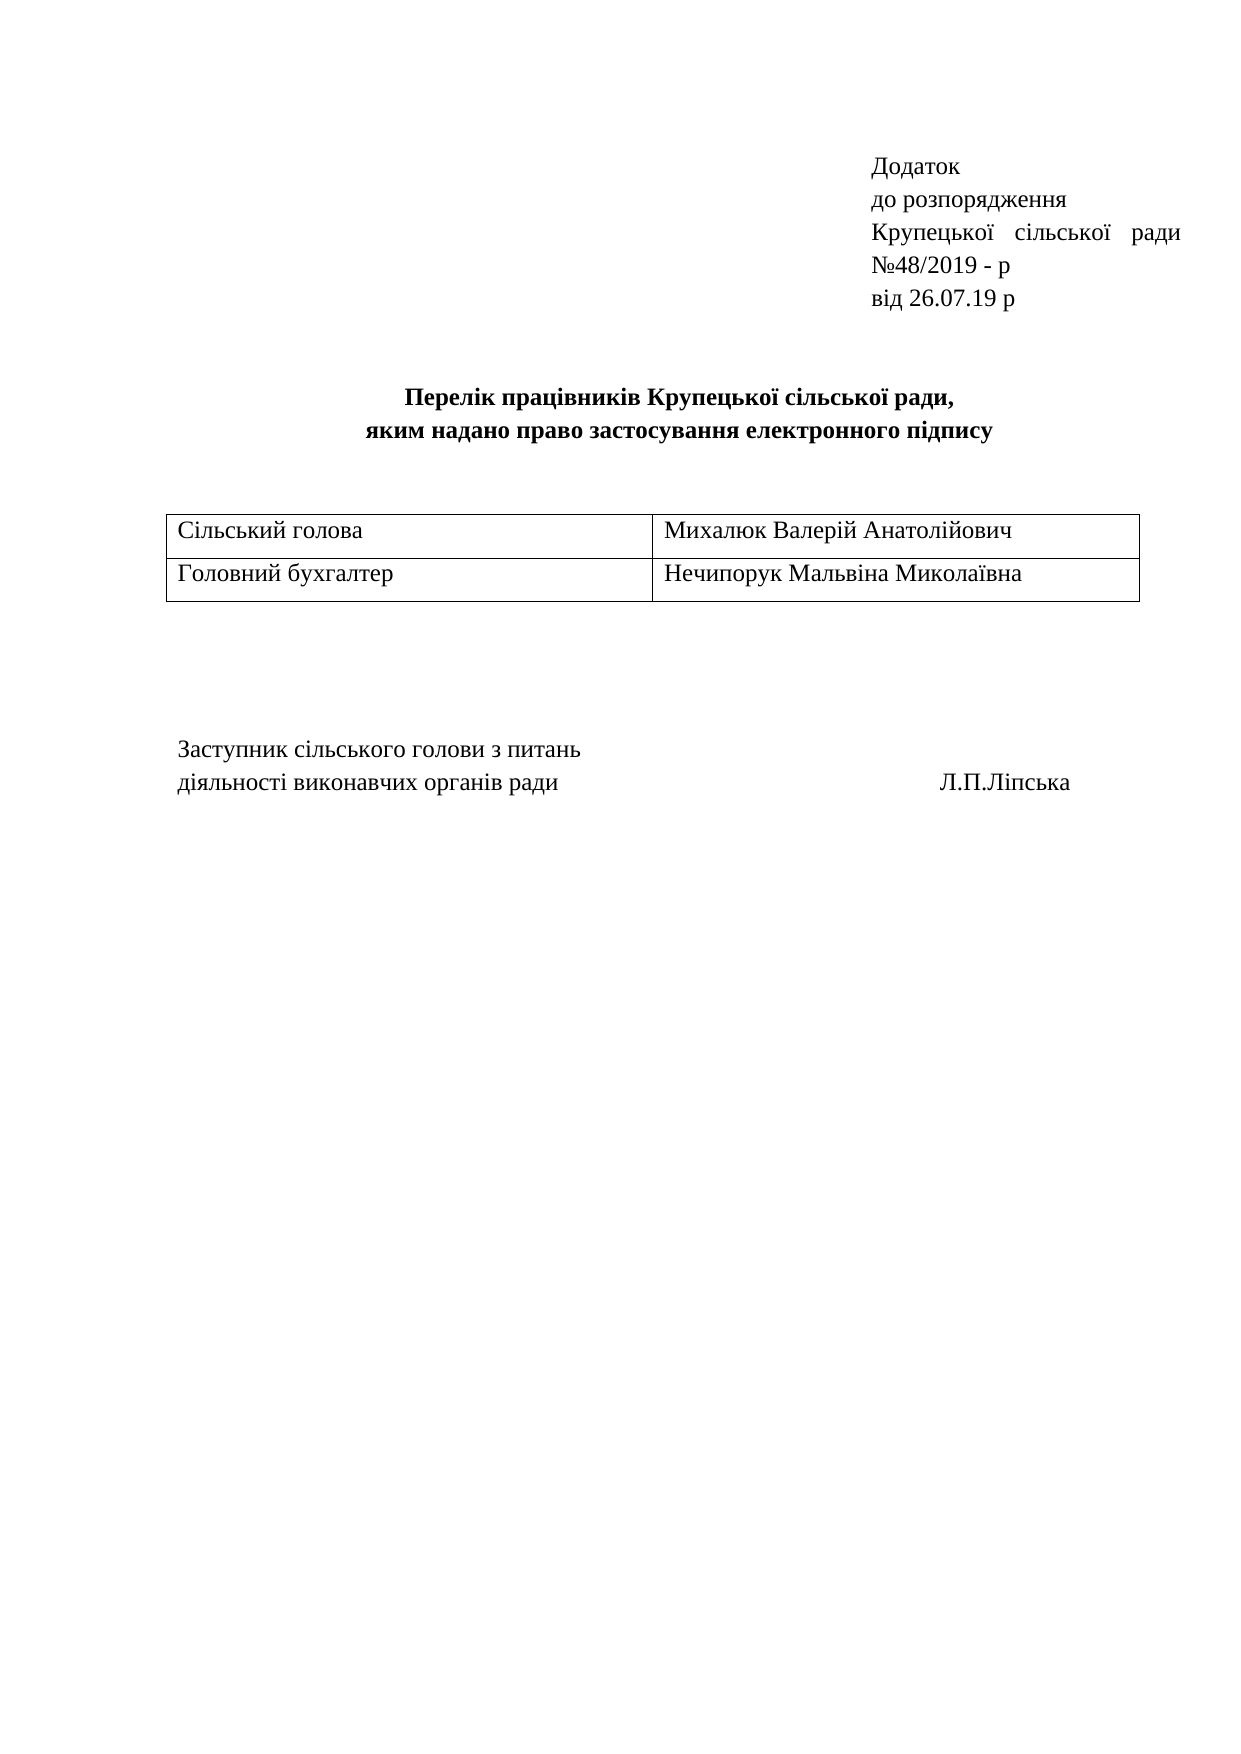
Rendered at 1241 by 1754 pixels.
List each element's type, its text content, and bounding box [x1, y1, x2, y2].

text діяльності виконавчих органів ради Л.П.Ліпська [177, 767, 1181, 796]
text Додаток [871, 151, 1181, 180]
text від 26.07.19 р [871, 283, 1181, 312]
text Перелік працівників Крупецької сільської ради, [177, 382, 1181, 411]
text Крупецької сільської ради №48/2019 - р [871, 217, 1181, 279]
table_header Михалюк Валерій Анатолійович [653, 515, 1139, 557]
table_cell Нечипорук Мальвіна Миколаївна [653, 559, 1139, 601]
table_header Сільський голова [167, 515, 652, 557]
text Заступник сільського голови з питань [177, 734, 1181, 763]
table_cell Головний бухгалтер [167, 559, 652, 601]
text до розпорядження [871, 184, 1181, 213]
text яким надано право застосування електронного підпису [177, 415, 1181, 444]
